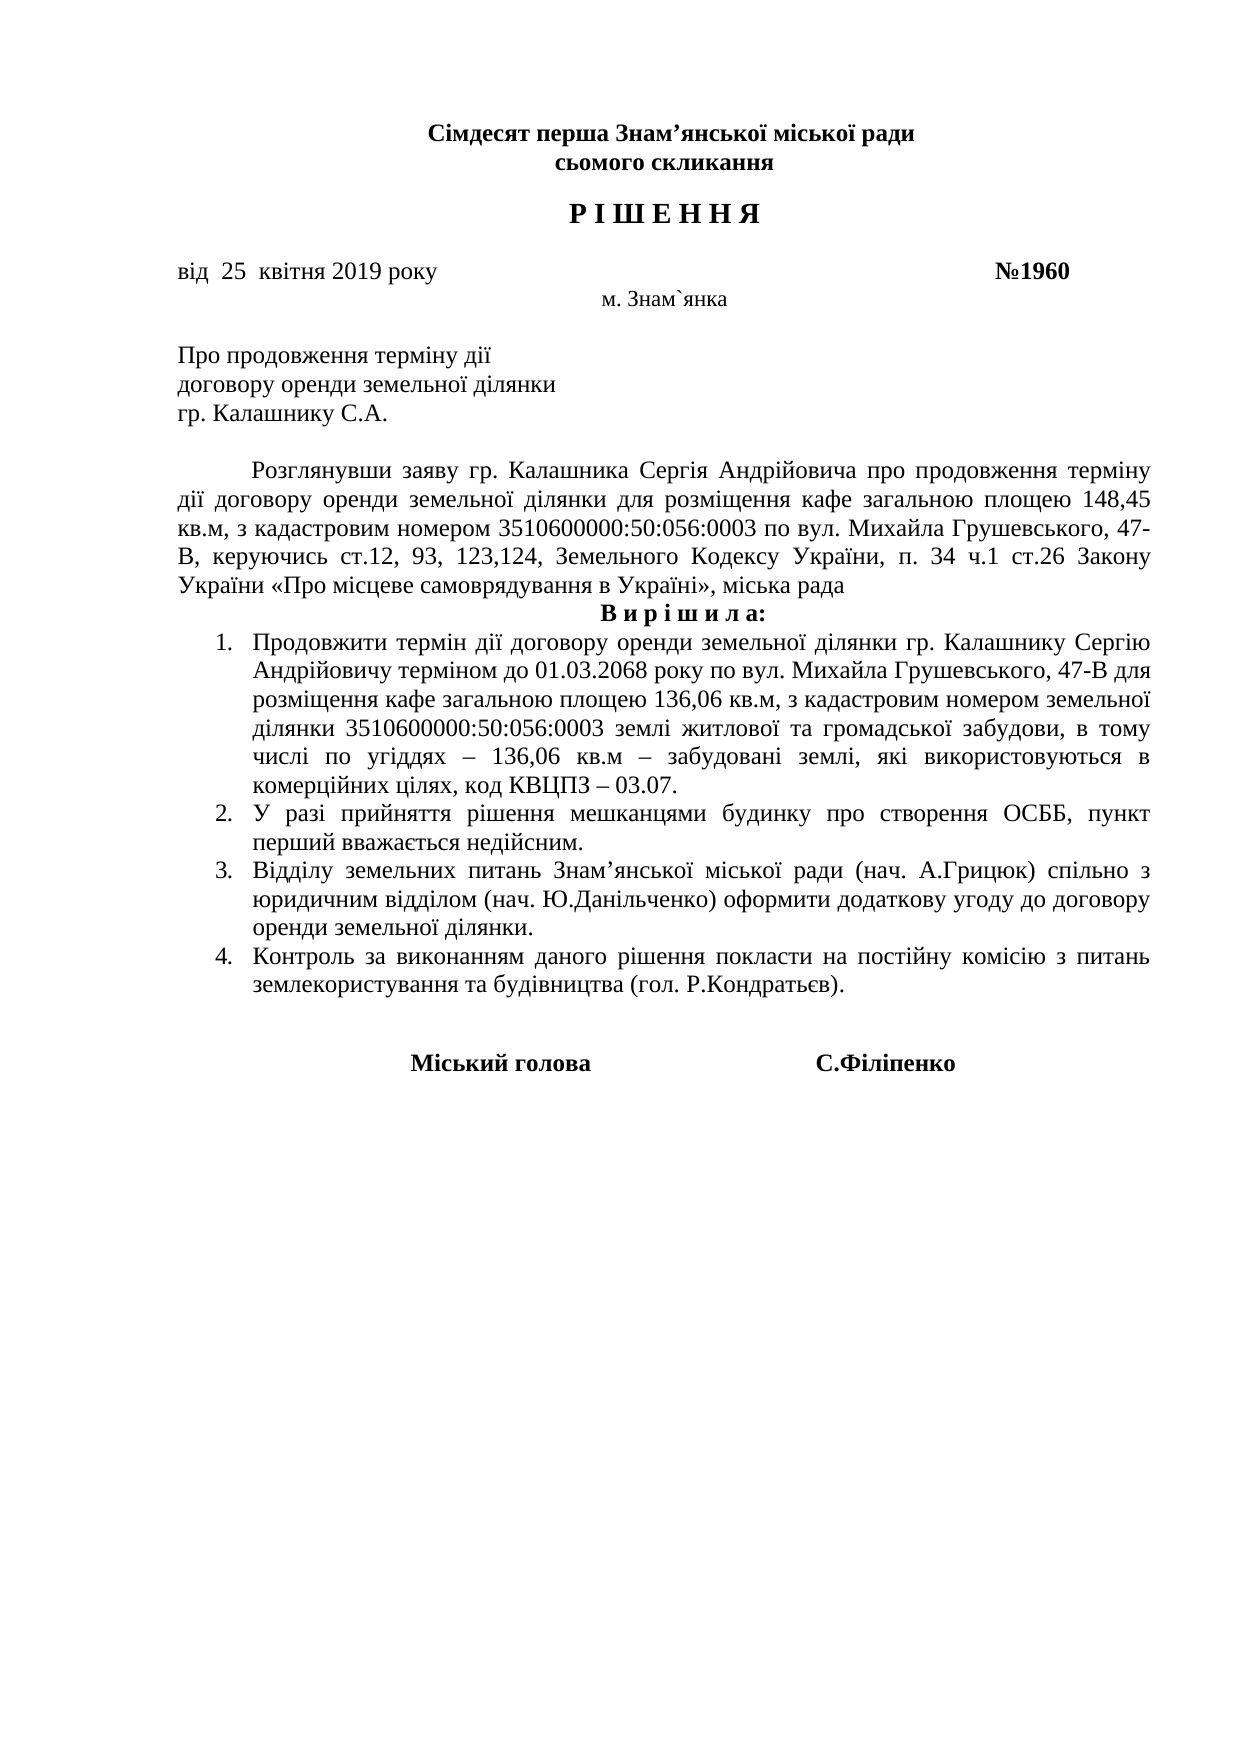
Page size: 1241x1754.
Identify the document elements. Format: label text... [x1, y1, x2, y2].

text Міський голова С.Філіпенко [215, 1048, 1152, 1077]
list Відділу земельних питань Знам’янської міської ради (нач. А.Грицюк) спільно з юридичним відділом (нач. Ю.Данільченко) оформити додаткову угоду до договору оренди земельної ділянки. [215, 856, 1152, 941]
text Розглянувши заяву гр. Калашника Сергія Андрійовича про продовження терміну дії договору оренди земельної ділянки для розміщення кафе загальною площею 148,45 кв.м, з кадастровим номером 3510600000:50:056:0003 по вул. Михайла Грушевського, 47-В, керуючись ст.12, 93, 123,124, Земельного Кодексу України, п. 34 ч.1 ст.26 Закону України «Про місцеве самоврядування в Україні», міська рада [177, 455, 1152, 599]
text В и р і ш и л а: [215, 599, 1152, 627]
text сьомого скликання [177, 147, 1152, 176]
list У разі прийняття рішення мешканцями будинку про створення ОСББ, пункт перший вважається недійсним. [215, 799, 1152, 856]
text Про продовження терміну дії договору оренди земельної ділянки [177, 340, 589, 398]
list Продовжити термін дії договору оренди земельної ділянки гр. Калашнику Сергію Андрійовичу терміном до 01.03.2068 року по вул. Михайла Грушевського, 47-В для розміщення кафе загальною площею 136,06 кв.м, з кадастровим номером земельної ділянки 3510600000:50:056:0003 землі житлової та громадської забудови, в тому числі по угіддях – 136,06 кв.м – забудовані землі, які використовуються в комерційних цілях, код КВЦПЗ – 03.07. [215, 627, 1152, 799]
text м. Знам`янка [177, 285, 1152, 311]
subtitle Р І Ш Е Н Н Я [177, 196, 1152, 230]
text гр. Калашнику С.А. [177, 398, 589, 426]
list Контроль за виконанням даного рішення покласти на постійну комісію з питань землекористування та будівництва (гол. Р.Кондратьєв). [215, 941, 1152, 998]
text від 25 квітня 2019 року №1960 [177, 256, 1152, 285]
text Сімдесят перша Знам’янської міської ради [327, 118, 1152, 147]
